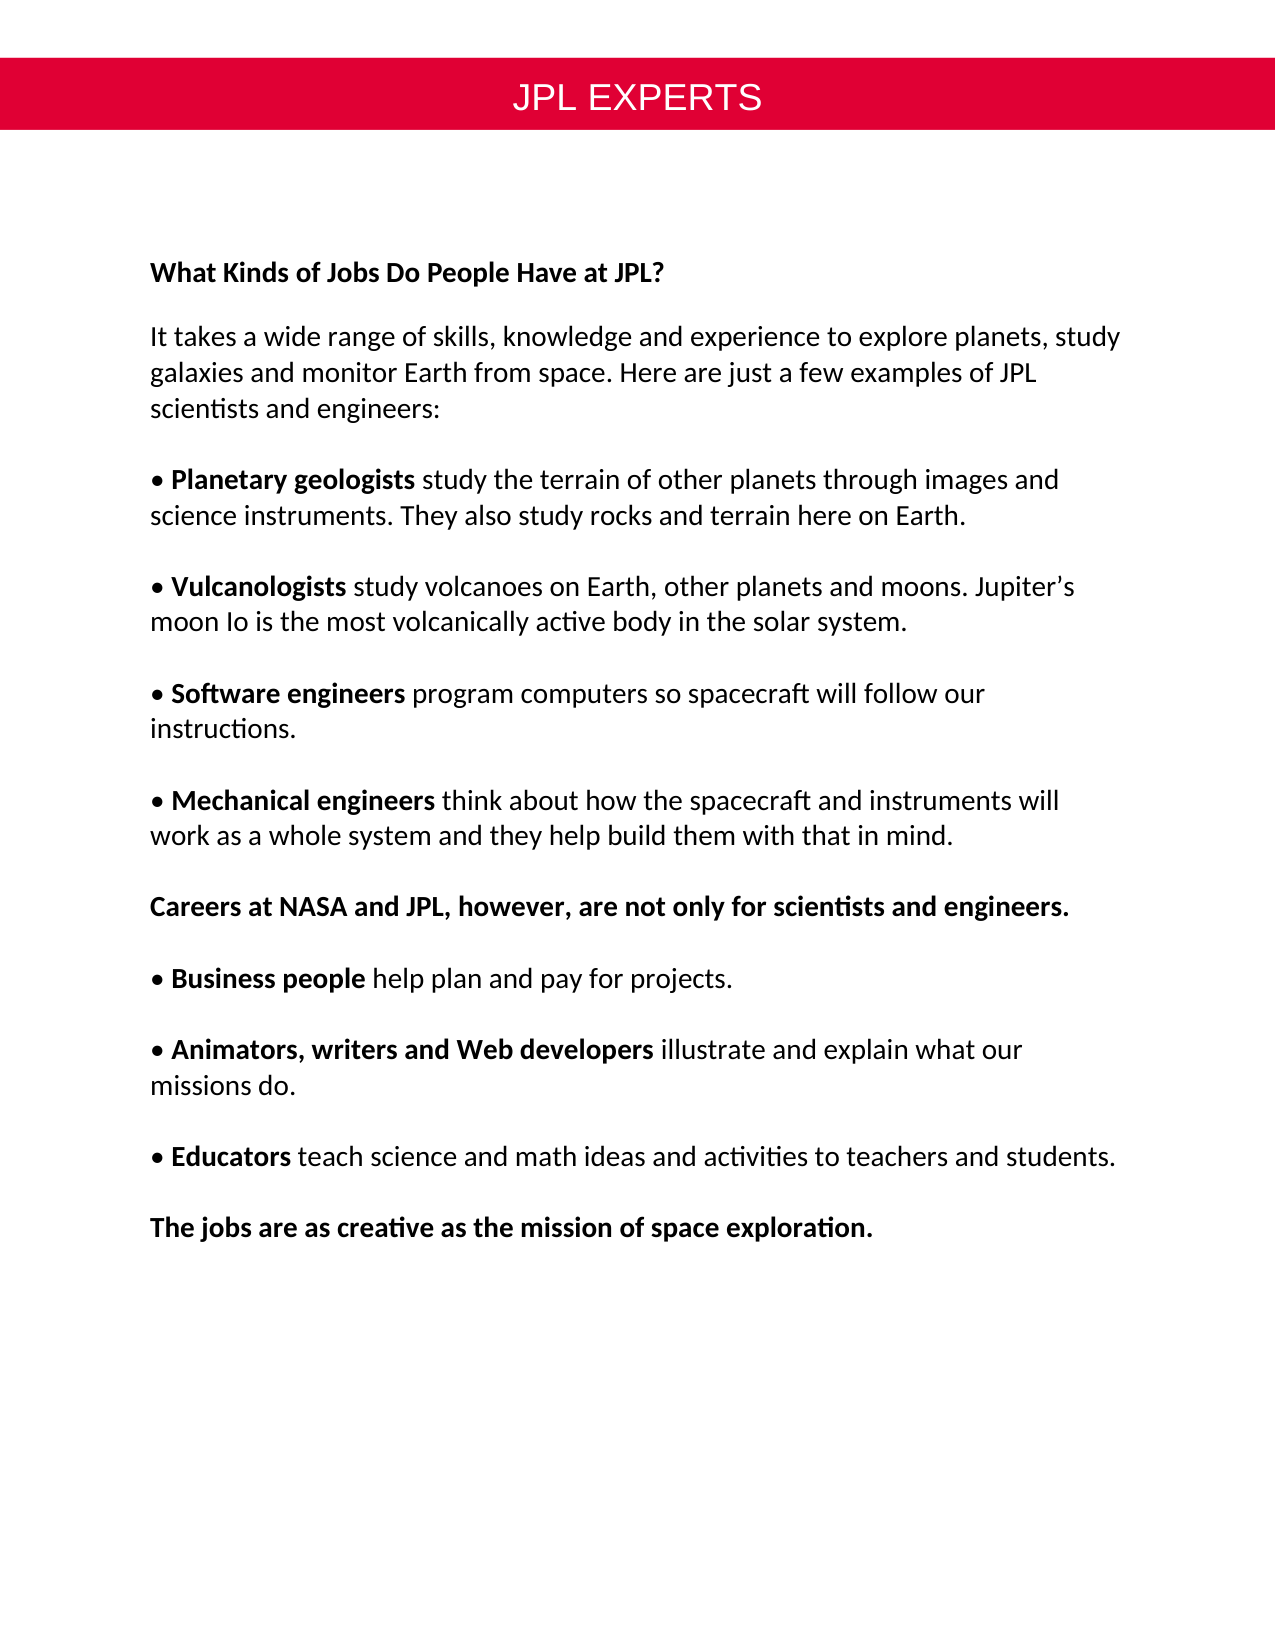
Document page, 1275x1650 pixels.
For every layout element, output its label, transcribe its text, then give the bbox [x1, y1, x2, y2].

text It takes a wide range of skills, knowledge and experience to explore planets, study galaxies and monitor Earth from space. Here are just a few examples of JPL scientists and engineers: • Planetary geologists study the terrain of other planets through images and science instruments. They also study rocks and terrain here on Earth. • Vulcanologists study volcanoes on Earth, other planets and moons. Jupiter’s moon Io is the most volcanically active body in the solar system. • Software engineers program computers so spacecraft will follow our instructions. • Mechanical engineers think about how the spacecraft and instruments will work as a whole system and they help build them with that in mind. Careers at NASA and JPL, however, are not only for scientists and engineers. • Business people help plan and pay for projects. • Animators, writers and Web developers illustrate and explain what our missions do. • Educators teach science and math ideas and activities to teachers and students. The jobs are as creative as the mission of space exploration. [150, 318, 1125, 1245]
text What Kinds of Jobs Do People Have at JPL? [150, 254, 1125, 289]
